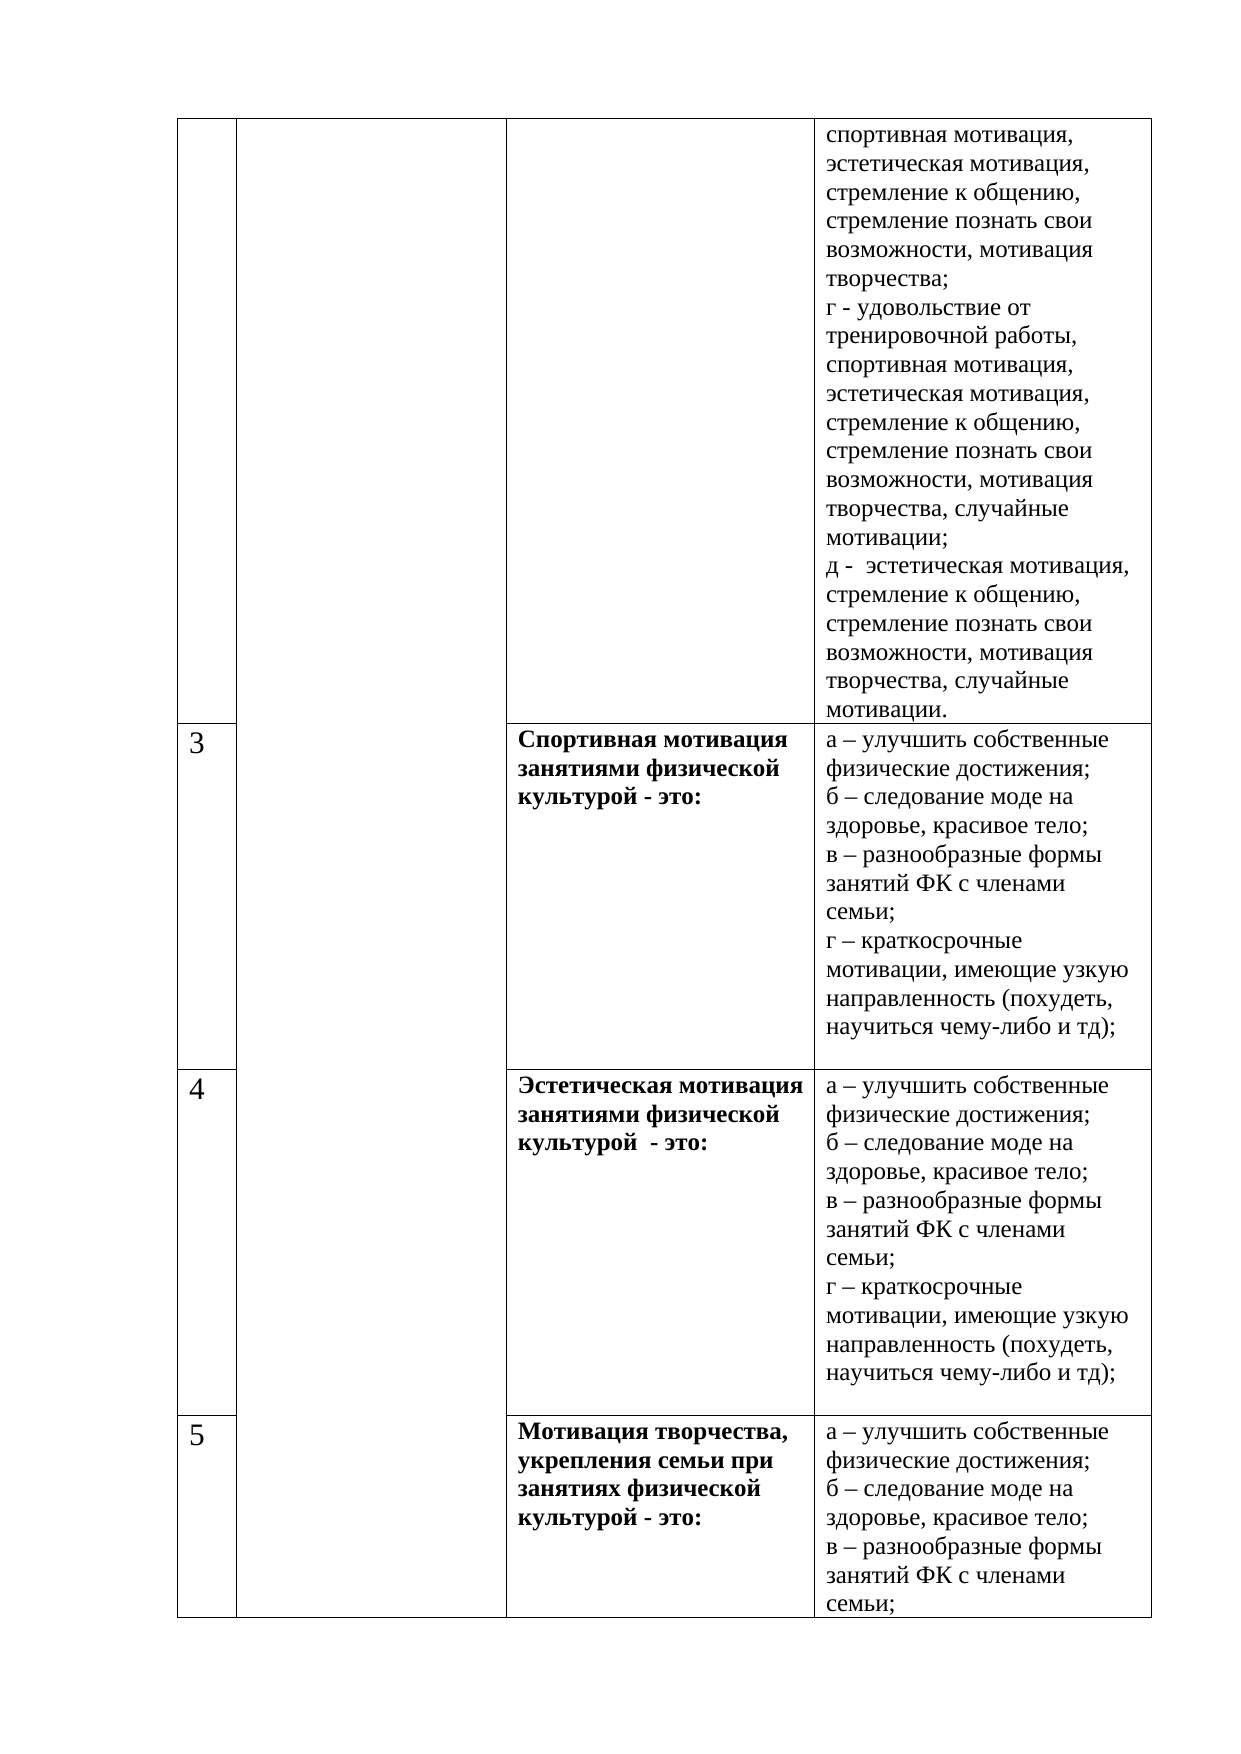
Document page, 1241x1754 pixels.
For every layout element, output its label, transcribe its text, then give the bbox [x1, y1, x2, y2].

table_cell Спортивная мотивация занятиями физической культурой - это: [507, 724, 814, 1069]
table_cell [507, 1416, 814, 1617]
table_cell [507, 119, 814, 723]
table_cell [815, 119, 1151, 723]
table_cell 3 [178, 724, 236, 1069]
table_cell 2 [178, 119, 236, 723]
table_cell 4 [178, 1070, 236, 1415]
table_cell Эстетическая мотивация занятиями физической культурой - это: [507, 1070, 814, 1415]
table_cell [815, 1416, 1151, 1617]
table_cell 5 [178, 1416, 236, 1617]
